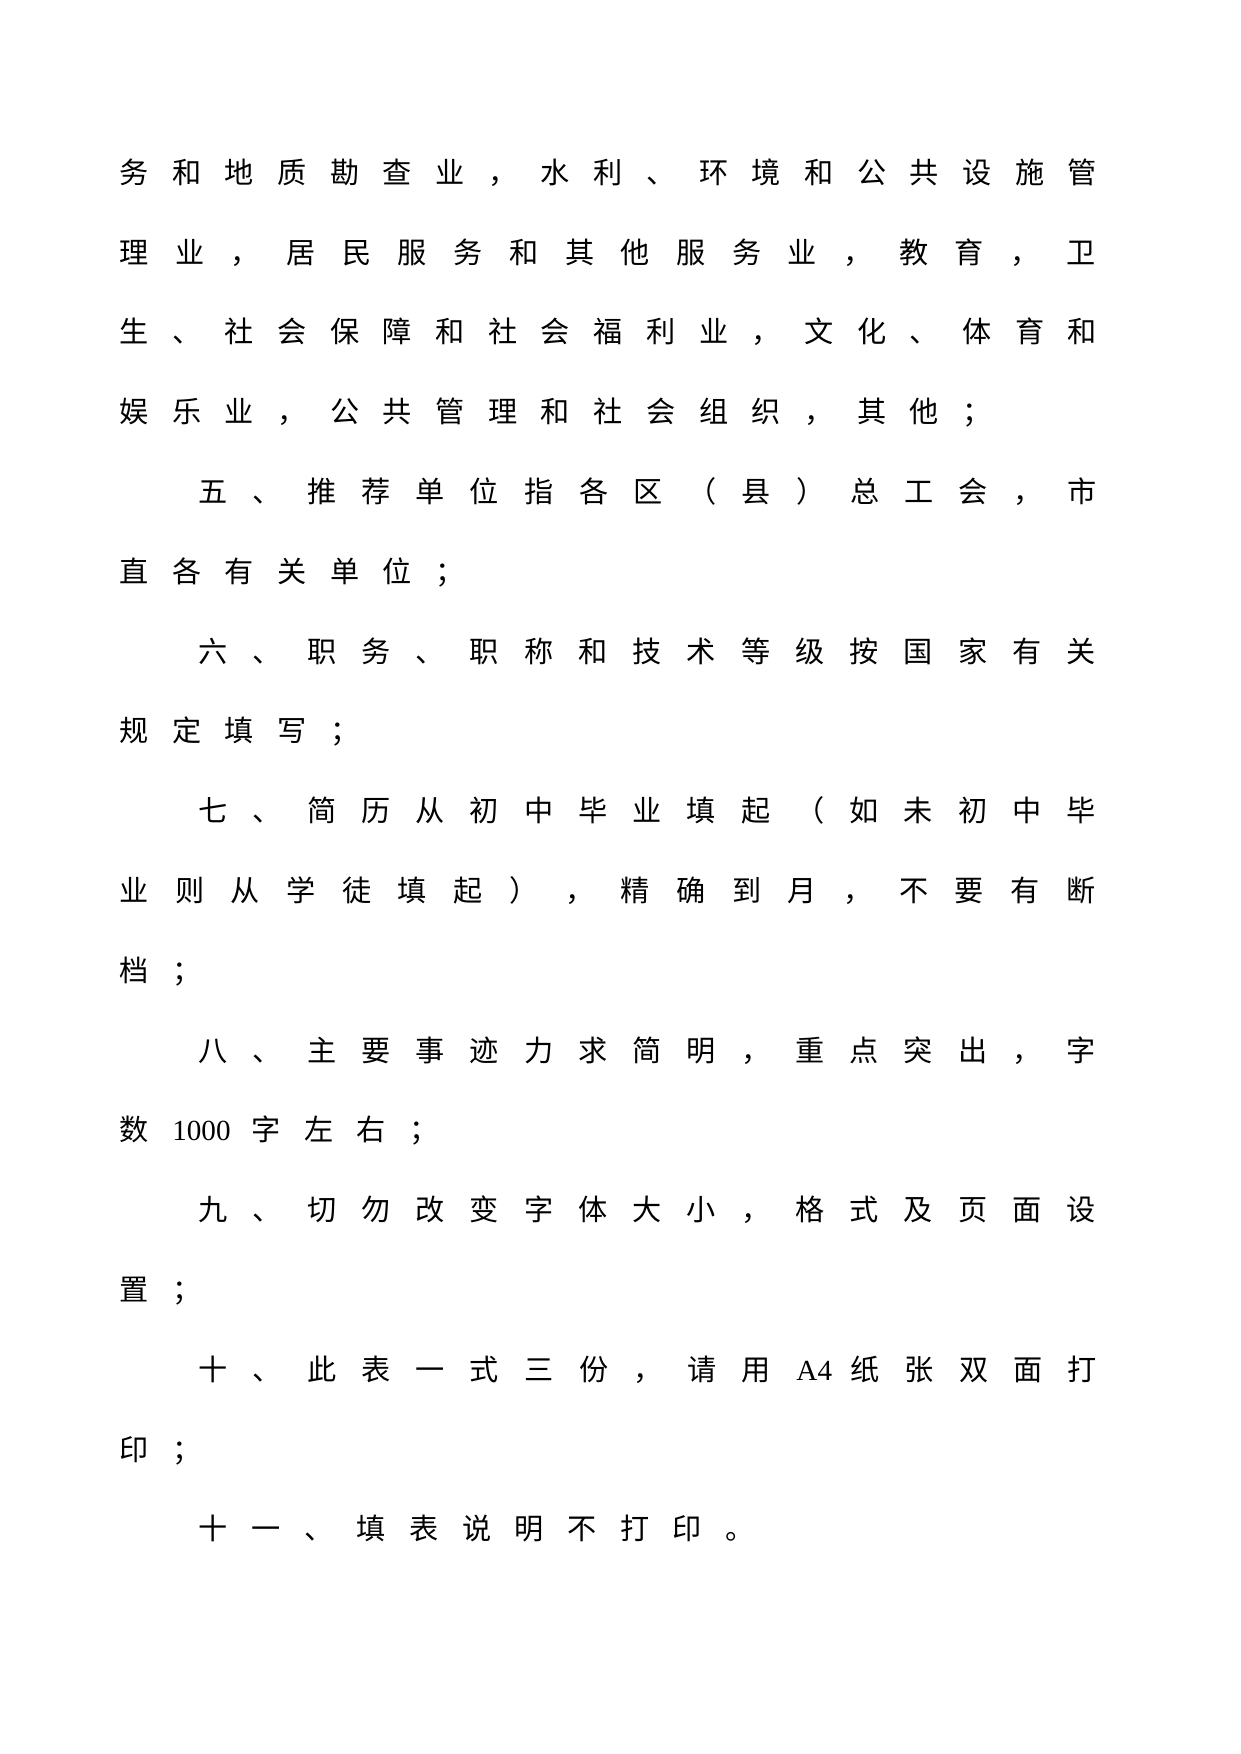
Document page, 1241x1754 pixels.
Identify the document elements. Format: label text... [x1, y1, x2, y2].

text 六、职务、职称和技术等级按国家有关规定填写； [119, 609, 1121, 769]
text 七、简历从初中毕业填起（如未初中毕业则从学徒填起），精确到月，不要有断档； [119, 769, 1121, 1008]
text 八、主要事迹力求简明，重点突出，字数1000字左右； [119, 1008, 1121, 1168]
text 十、此表一式三份，请用A4纸张双面打印； [119, 1328, 1121, 1487]
text 九、切勿改变字体大小，格式及页面设置； [119, 1168, 1121, 1328]
text 十一、填表说明不打印。 [119, 1487, 1121, 1567]
text 五、推荐单位指各区（县）总工会，市直各有关单位； [119, 450, 1121, 609]
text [119, 131, 1121, 450]
